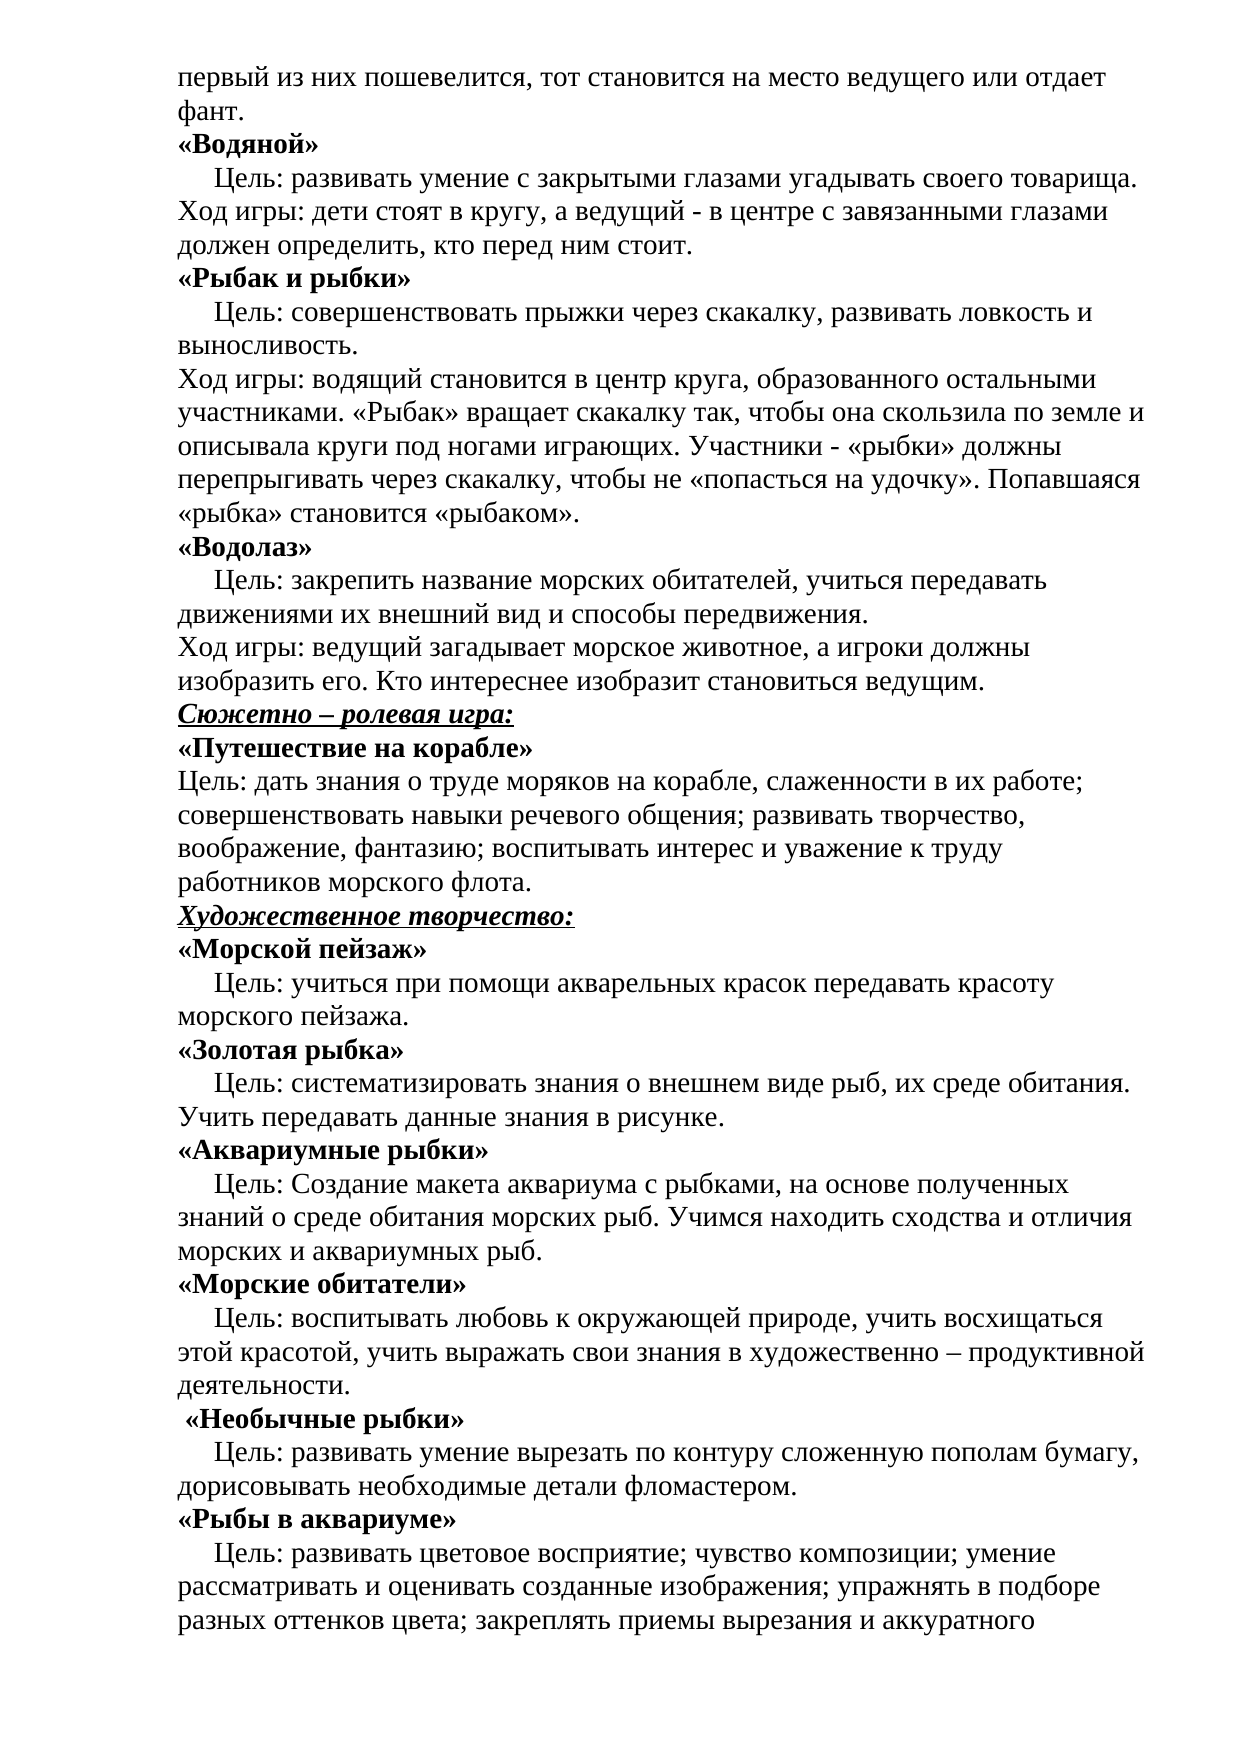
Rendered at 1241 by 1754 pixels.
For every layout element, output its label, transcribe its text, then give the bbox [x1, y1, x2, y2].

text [177, 1401, 1152, 1636]
text «Золотая рыбка» Цель: систематизировать знания о внешнем виде рыб, их среде обитания. Учить передавать данные знания в рисунке. [177, 1032, 1152, 1132]
text «Водяной» Цель: развивать умение с закрытыми глазами угадывать своего товарища. Ход игры: дети стоят в кругу, а ведущий - в центре с завязанными глазами должен определить, кто перед ним стоит. «Рыбак и рыбки» Цель: совершенствовать прыжки через скакалку, развивать ловкость и выносливость. Ход игры: водящий становится в центр круга, образованного остальными участниками. «Рыбак» вращает скакалку так, чтобы она скользила по земле и описывала круги под ногами играющих. Участники - «рыбки» должны перепрыгивать через скакалку, чтобы не «попасться на удочку». Попавшаяся «рыбка» становится «рыбаком». [177, 126, 1152, 529]
text Художественное творчество: «Морской пейзаж» Цель: учиться при помощи акварельных красок передавать красоту морского пейзажа. [177, 898, 1152, 1032]
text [177, 59, 1152, 126]
text «Водолаз» Цель: закрепить название морских обитателей, учиться передавать движениями их внешний вид и способы передвижения. Ход игры: ведущий загадывает морское животное, а игроки должны изобразить его. Кто интереснее изобразит становиться ведущим. [177, 529, 1152, 696]
text Сюжетно – ролевая игра: «Путешествие на корабле» Цель: дать знания о труде моряков на корабле, слаженности в их работе; совершенствовать навыки речевого общения; развивать творчество, воображение, фантазию; воспитывать интерес и уважение к труду работников морского флота. [177, 696, 1152, 898]
text «Аквариумные рыбки» Цель: Создание макета аквариума с рыбками, на основе полученных знаний о среде обитания морских рыб. Учимся находить сходства и отличия морских и аквариумных рыб. «Морские обитатели» Цель: воспитывать любовь к окружающей природе, учить восхищаться этой красотой, учить выражать свои знания в художественно – продуктивной деятельности. [177, 1132, 1152, 1401]
